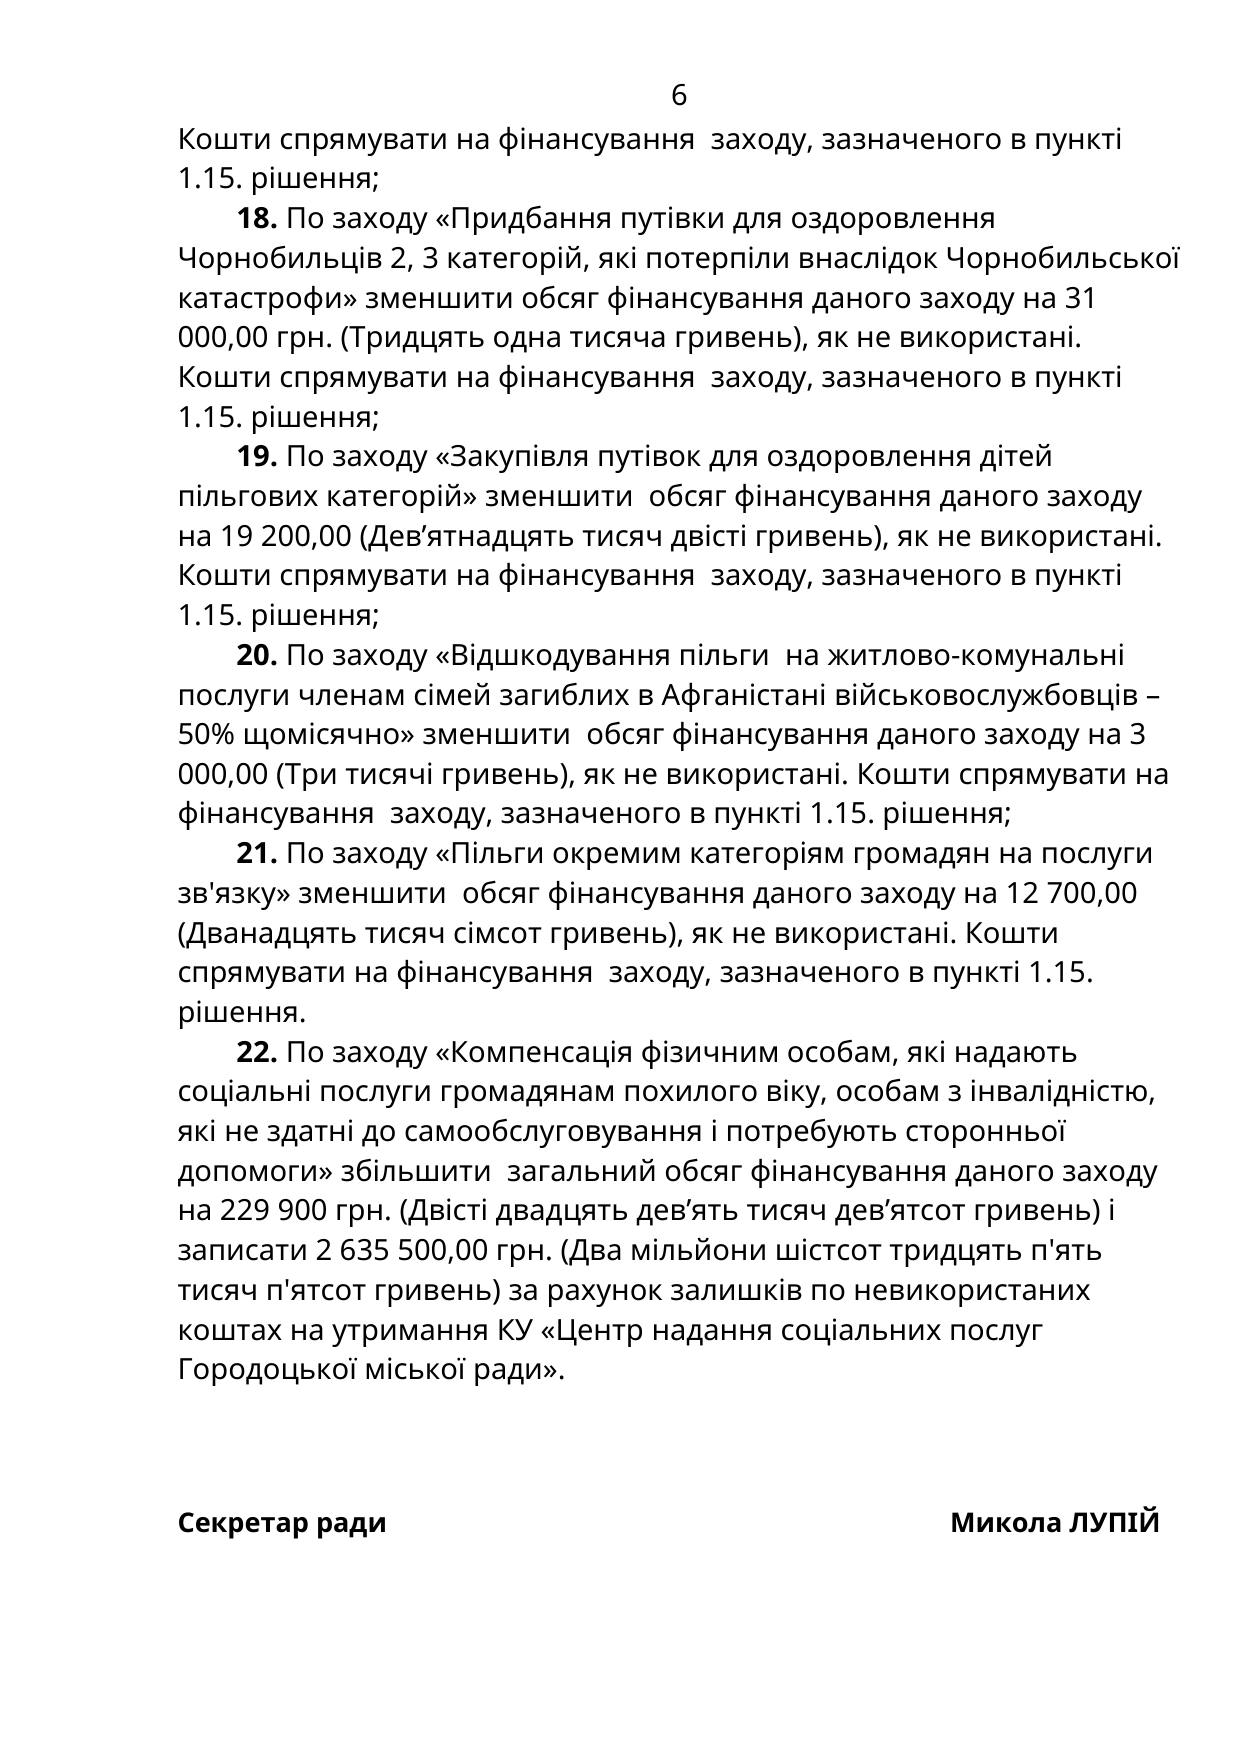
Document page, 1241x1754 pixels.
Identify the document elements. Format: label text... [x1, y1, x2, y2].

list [177, 118, 1181, 197]
text Секретар ради Микола ЛУПІЙ [177, 1503, 1181, 1540]
list По заходу «Закупівля путівок для оздоровлення дітей пільгових категорій» зменшити обсяг фінансування даного заходу на 19 200,00 (Дев’ятнадцять тисяч двісті гривень), як не використані. Кошти спрямувати на фінансування заходу, зазначеного в пункті 1.15. рішення; [177, 436, 1181, 634]
list По заходу «Відшкодування пільги на житлово-комунальні послуги членам сімей загиблих в Афганістані військовослужбовців – 50% щомісячно» зменшити обсяг фінансування даного заходу на 3 000,00 (Три тисячі гривень), як не використані. Кошти спрямувати на фінансування заходу, зазначеного в пункті 1.15. рішення; [177, 634, 1181, 832]
list По заходу «Придбання путівки для оздоровлення Чорнобильців 2, 3 категорій, які потерпіли внаслідок Чорнобильської катастрофи» зменшити обсяг фінансування даного заходу на 31 000,00 грн. (Тридцять одна тисяча гривень), як не використані. Кошти спрямувати на фінансування заходу, зазначеного в пункті 1.15. рішення; [177, 197, 1181, 436]
list По заходу «Компенсація фізичним особам, які надають соціальні послуги громадянам похилого віку, особам з інвалідністю, які не здатні до самообслуговування і потребують сторонньої допомоги» збільшити загальний обсяг фінансування даного заходу на 229 900 грн. (Двісті двадцять дев’ять тисяч дев’ятсот гривень) і записати 2 635 500,00 грн. (Два мільйони шістсот тридцять п'ять тисяч п'ятсот гривень) за рахунок залишків по невикористаних коштах на утримання КУ «Центр надання соціальних послуг Городоцької міської ради». [177, 1031, 1181, 1388]
list По заходу «Пільги окремим категоріям громадян на послуги зв'язку» зменшити обсяг фінансування даного заходу на 12 700,00 (Дванадцять тисяч сімсот гривень), як не використані. Кошти спрямувати на фінансування заходу, зазначеного в пункті 1.15. рішення. [177, 832, 1181, 1031]
